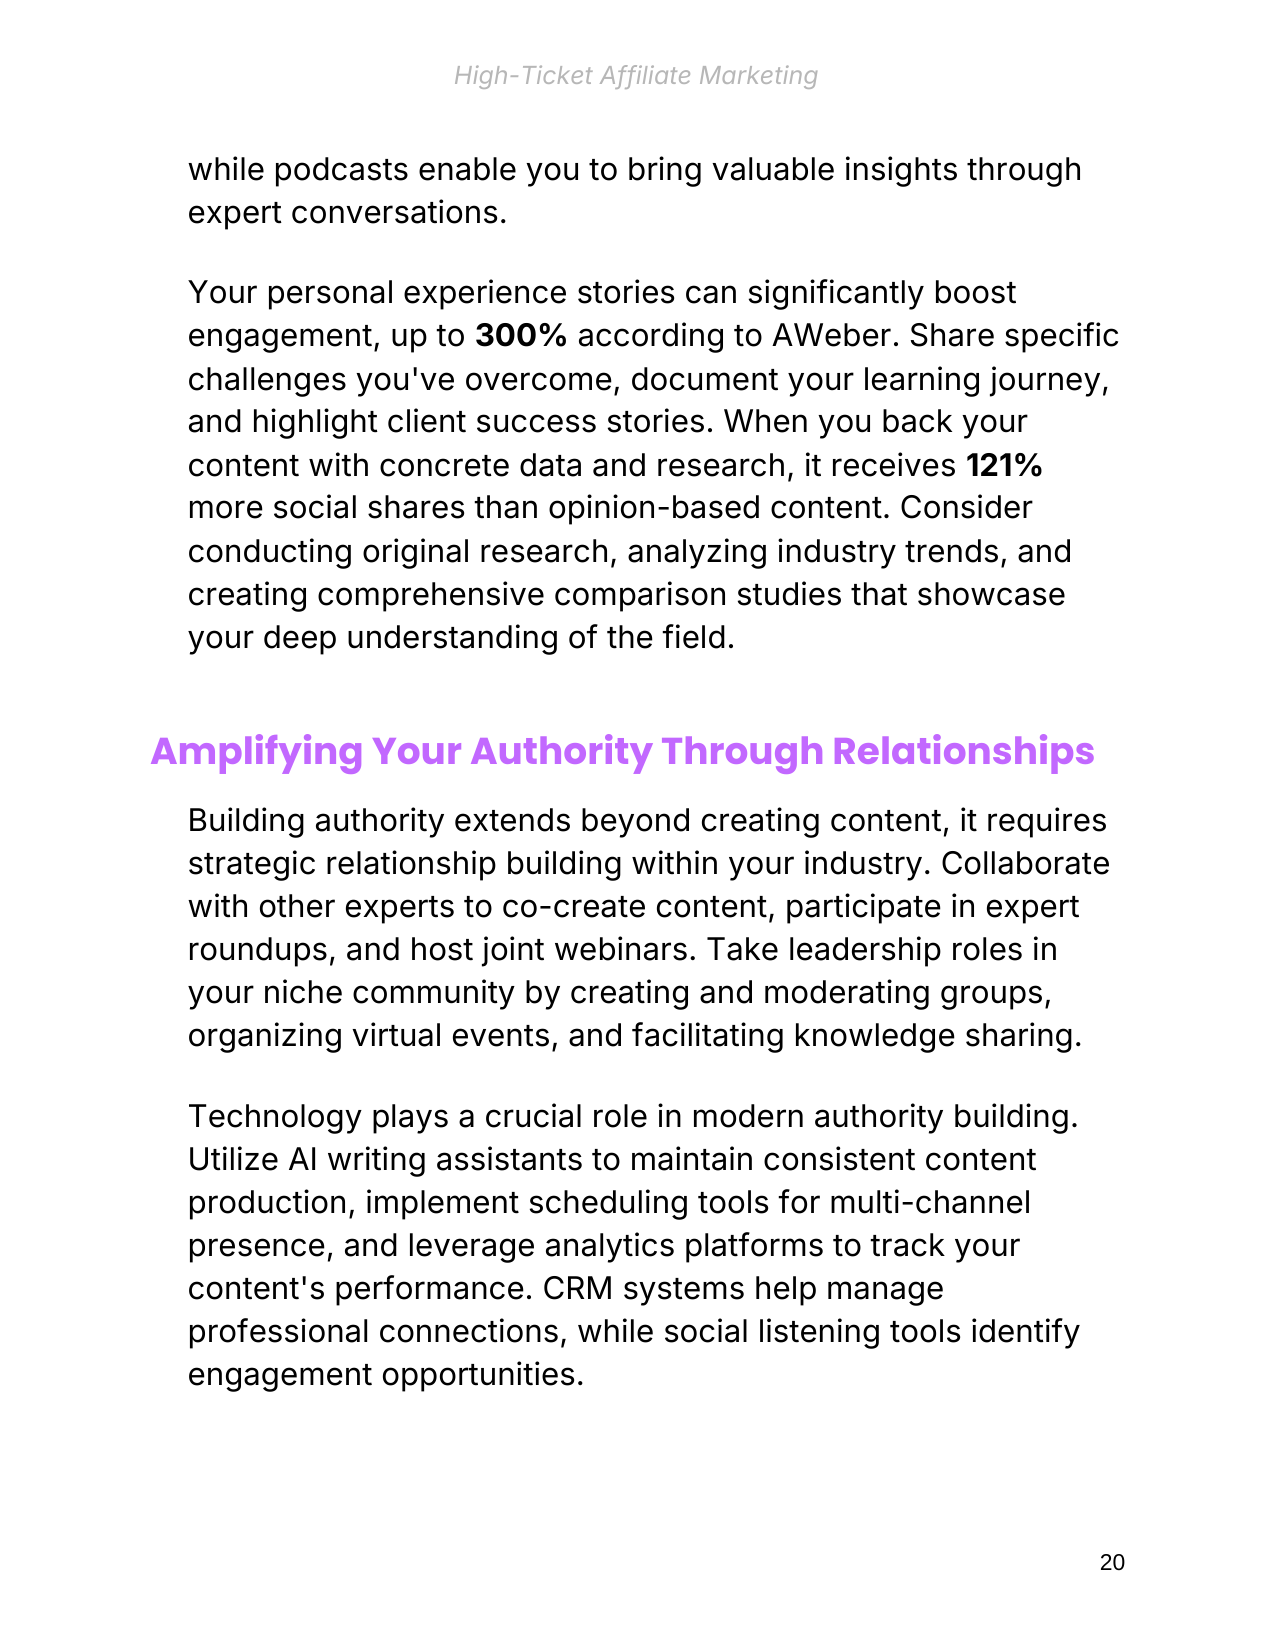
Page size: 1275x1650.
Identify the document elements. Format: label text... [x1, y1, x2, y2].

subtitle Amplifying Your Authority Through Relationships [150, 722, 1125, 778]
text Your personal experience stories can significantly boost engagement, up to 300% according to AWeber. Share specific challenges you've overcome, document your learning journey, and highlight client success stories. When you back your content with concrete data and research, it receives 121% more social shares than opinion-based content. Consider conducting original research, analyzing industry trends, and creating comprehensive comparison studies that showcase your deep understanding of the field. [187, 273, 1125, 656]
text Building authority extends beyond creating content, it requires strategic relationship building within your industry. Collaborate with other experts to co-create content, participate in expert roundups, and host joint webinars. Take leadership roles in your niche community by creating and moderating groups, organizing virtual events, and facilitating knowledge sharing. [187, 801, 1125, 1054]
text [187, 150, 1125, 231]
text Technology plays a crucial role in modern authority building. Utilize AI writing assistants to maintain consistent content production, implement scheduling tools for multi-channel presence, and leverage analytics platforms to track your content's performance. CRM systems help manage professional connections, while social listening tools identify engagement opportunities. [187, 1097, 1125, 1393]
